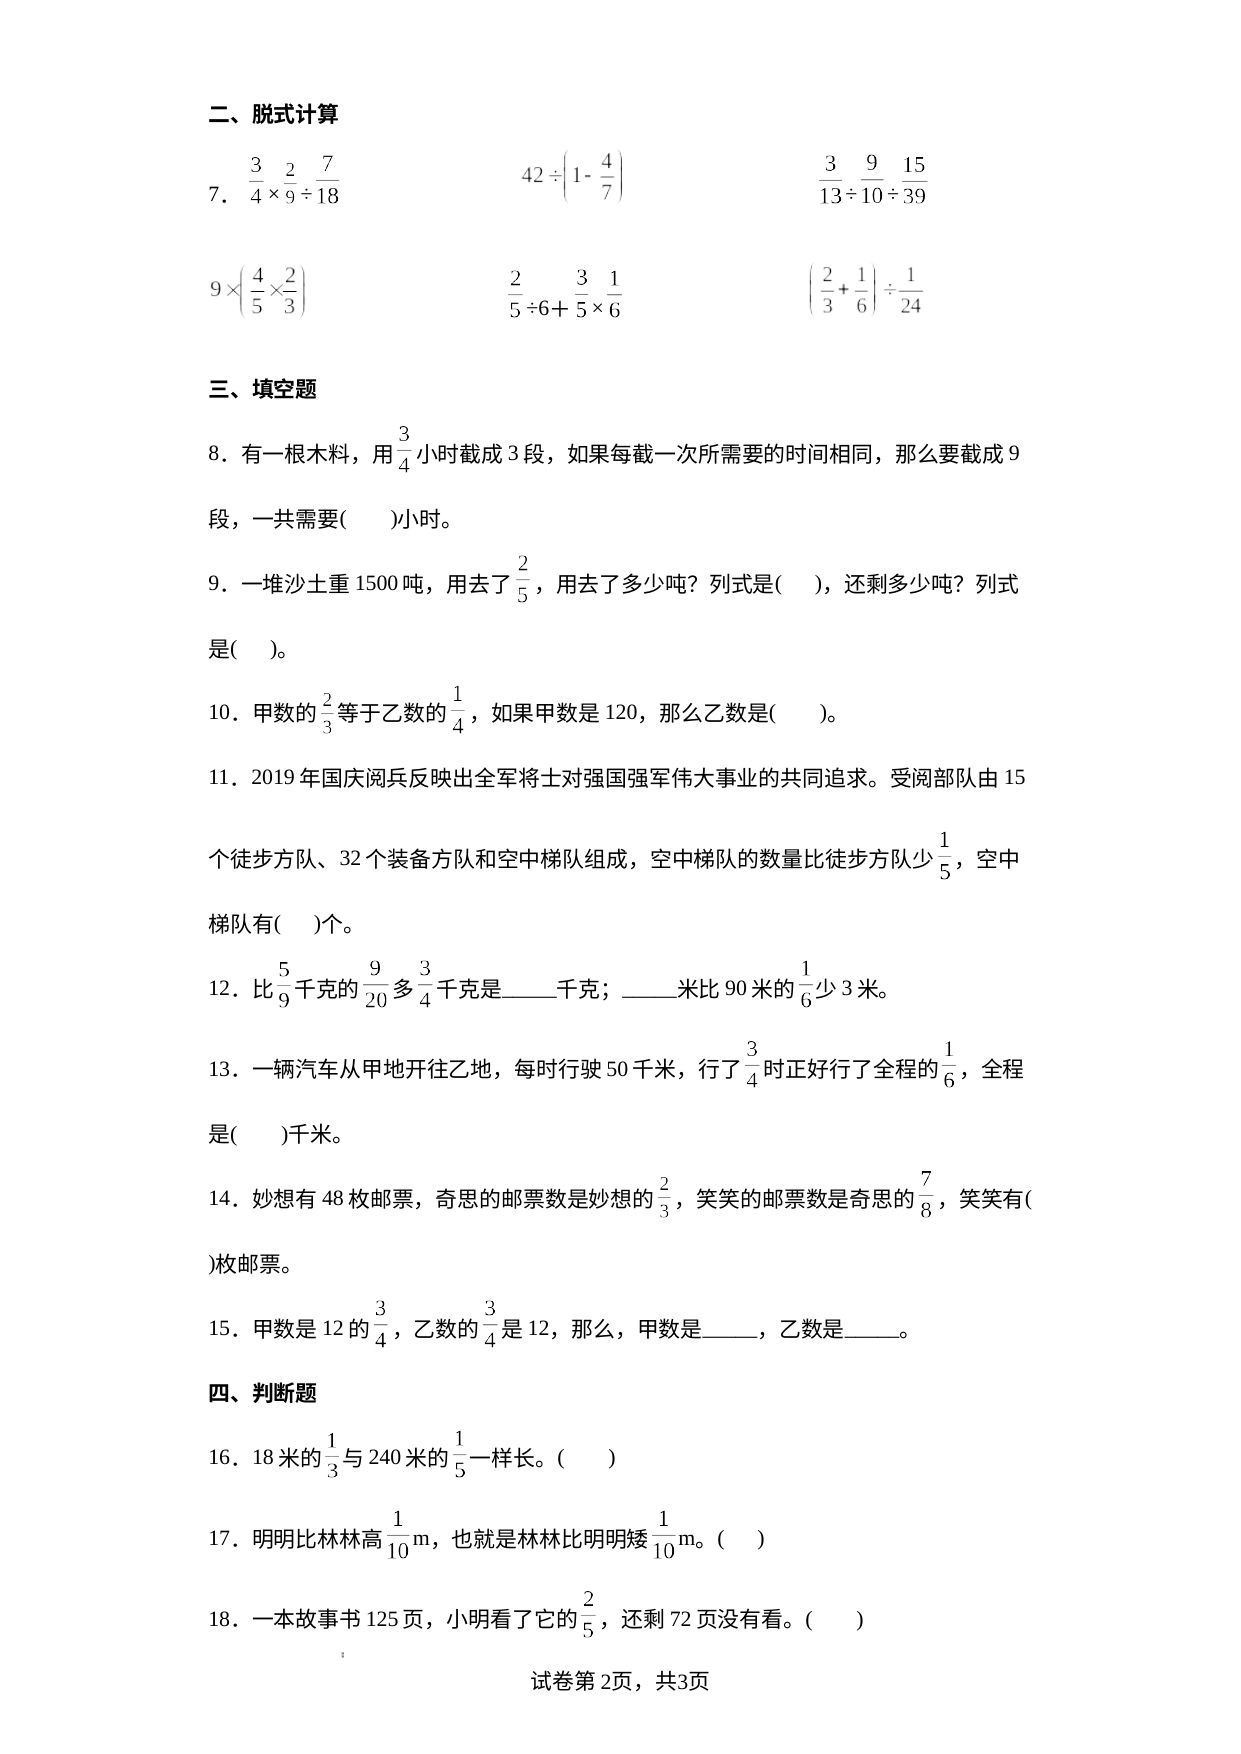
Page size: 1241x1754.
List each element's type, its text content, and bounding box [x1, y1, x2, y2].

text 12．比千克的多千克是_____千克；_____米比90米的少3米。 [208, 955, 1032, 1020]
text 三、填空题 [208, 372, 1032, 404]
text 二、脱式计算 [208, 97, 1032, 129]
text 8．有一根木料，用小时截成3段，如果每截一次所需要的时间相同，那么要截成9段，一共需要( )小时。 [208, 420, 1032, 534]
text 7． ×÷ ÷÷ [208, 145, 1032, 243]
text 13．一辆汽车从甲地开往乙地，每时行驶50千米，行了时正好行了全程的，全程是( )千米。 [208, 1036, 1032, 1149]
text 11．2019年国庆阅兵反映出全军将士对强国强军伟大事业的共同追求。受阅部队由15个徒步方队、32个装备方队和空中梯队组成，空中梯队的数量比徒步方队少，空中梯队有( )个。 [208, 760, 1032, 939]
text 17．明明比林林高m，也就是林林比明明矮m。( ) [208, 1505, 1032, 1570]
text 18．一本故事书125页，小明看了它的，还剩72页没有看。( ) [208, 1586, 1032, 1651]
text 9．一堆沙土重1500吨，用去了，用去了多少吨？列式是( )，还剩多少吨？列式是( )。 [208, 550, 1032, 664]
text 16．18米的与240米的一样长。( ) [208, 1424, 1032, 1489]
text 14．妙想有48枚邮票，奇思的邮票数是妙想的，笑笑的邮票数是奇思的，笑笑有( )枚邮票。 [208, 1165, 1032, 1279]
text 10．甲数的等于乙数的，如果甲数是120，那么乙数是( )。 [208, 679, 1032, 744]
text ÷6＋× [208, 259, 1032, 356]
text 四、判断题 [208, 1376, 1032, 1408]
text 15．甲数是12的，乙数的是12，那么，甲数是_____，乙数是_____。 [208, 1295, 1032, 1360]
